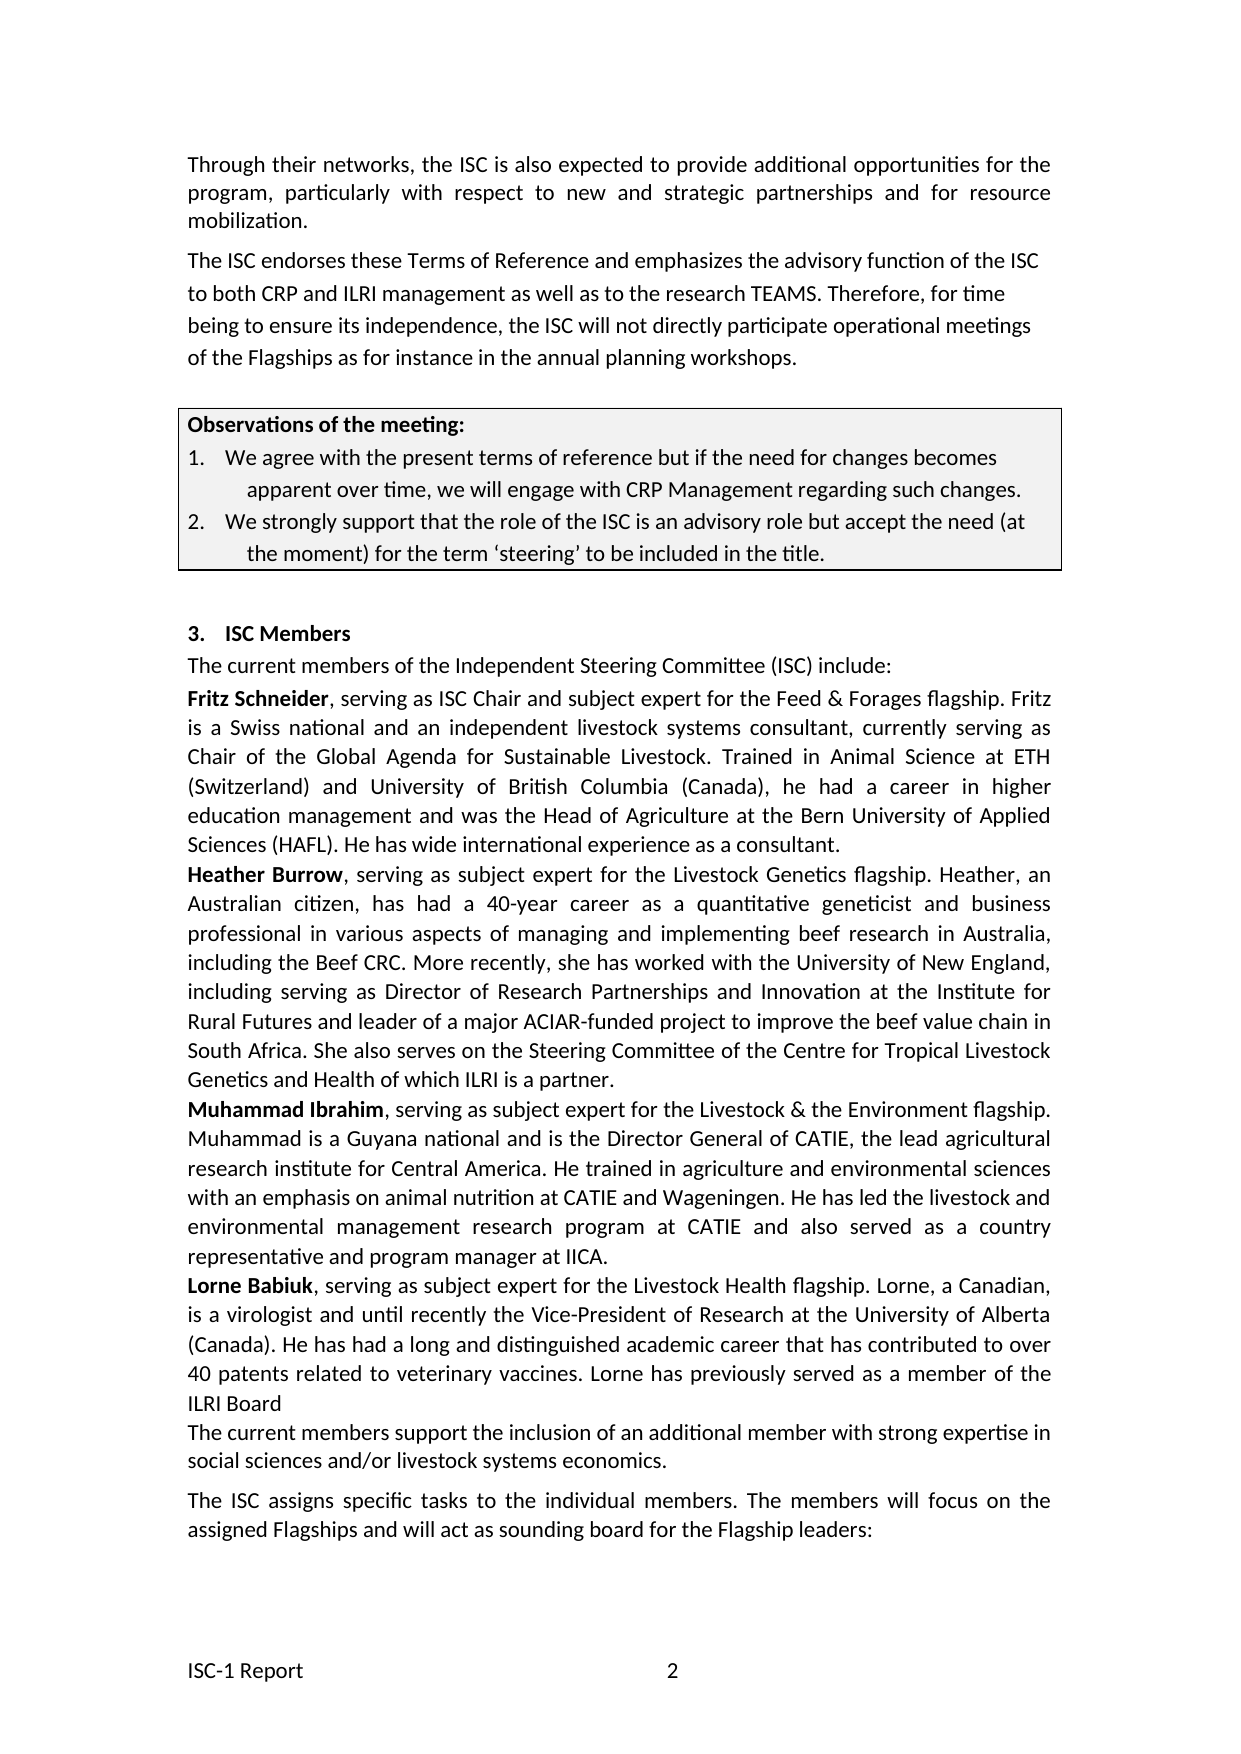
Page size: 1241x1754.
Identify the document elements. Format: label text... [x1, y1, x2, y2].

text Through their networks, the ISC is also expected to provide additional opportunities for the program, particularly with respect to new and strategic partnerships and for resource mobilization. [187, 150, 1053, 234]
list We agree with the present terms of reference but if the need for changes becomes apparent over time, we will engage with CRP Management regarding such changes. [179, 440, 1061, 503]
text Heather Burrow, serving as subject expert for the Livestock Genetics flagship. Heather, an Australian citizen, has had a 40-year career as a quantitative geneticist and business professional in various aspects of managing and implementing beef research in Australia, including the Beef CRC. More recently, she has worked with the University of New England, including serving as Director of Research Partnerships and Innovation at the Institute for Rural Futures and leader of a major ACIAR-funded project to improve the beef value chain in South Africa. She also serves on the Steering Committee of the Centre for Tropical Livestock Genetics and Health of which ILRI is a partner. [187, 860, 1053, 1094]
text Observations of the meeting: [179, 409, 1061, 439]
text Fritz Schneider, serving as ISC Chair and subject expert for the Feed & Forages flagship. Fritz is a Swiss national and an independent livestock systems consultant, currently serving as Chair of the Global Agenda for Sustainable Livestock. Trained in Animal Science at ETH (Switzerland) and University of British Columbia (Canada), he had a career in higher education management and was the Head of Agriculture at the Bern University of Applied Sciences (HAFL). He has wide international experience as a consultant. [187, 684, 1053, 859]
list ISC Members [187, 619, 1053, 647]
text Lorne Babiuk, serving as subject expert for the Livestock Health flagship. Lorne, a Canadian, is a virologist and until recently the Vice-President of Research at the University of Alberta (Canada). He has had a long and distinguished academic career that has contributed to over 40 patents related to veterinary vaccines. Lorne has previously served as a member of the ILRI Board [187, 1271, 1053, 1417]
text The ISC endorses these Terms of Reference and emphasizes the advisory function of the ISC to both CRP and ILRI management as well as to the research TEAMS. Therefore, for time being to ensure its independence, the ISC will not directly participate operational meetings of the Flagships as for instance in the annual planning workshops. [187, 247, 1053, 403]
text The current members of the Independent Steering Committee (ISC) include: [187, 652, 1053, 679]
text The current members support the inclusion of an additional member with strong expertise in social sciences and/or livestock systems economics. [187, 1418, 1053, 1474]
text Muhammad Ibrahim, serving as subject expert for the Livestock & the Environment flagship. Muhammad is a Guyana national and is the Director General of CATIE, the lead agricultural research institute for Central America. He trained in agriculture and environmental sciences with an emphasis on animal nutrition at CATIE and Wageningen. He has led the livestock and environmental management research program at CATIE and also served as a country representative and program manager at IICA. [187, 1095, 1053, 1270]
list We strongly support that the role of the ISC is an advisory role but accept the need (at the moment) for the term ‘steering’ to be included in the title. [179, 504, 1061, 569]
text The ISC assigns specific tasks to the individual members. The members will focus on the assigned Flagships and will act as sounding board for the Flagship leaders: [187, 1487, 1053, 1543]
